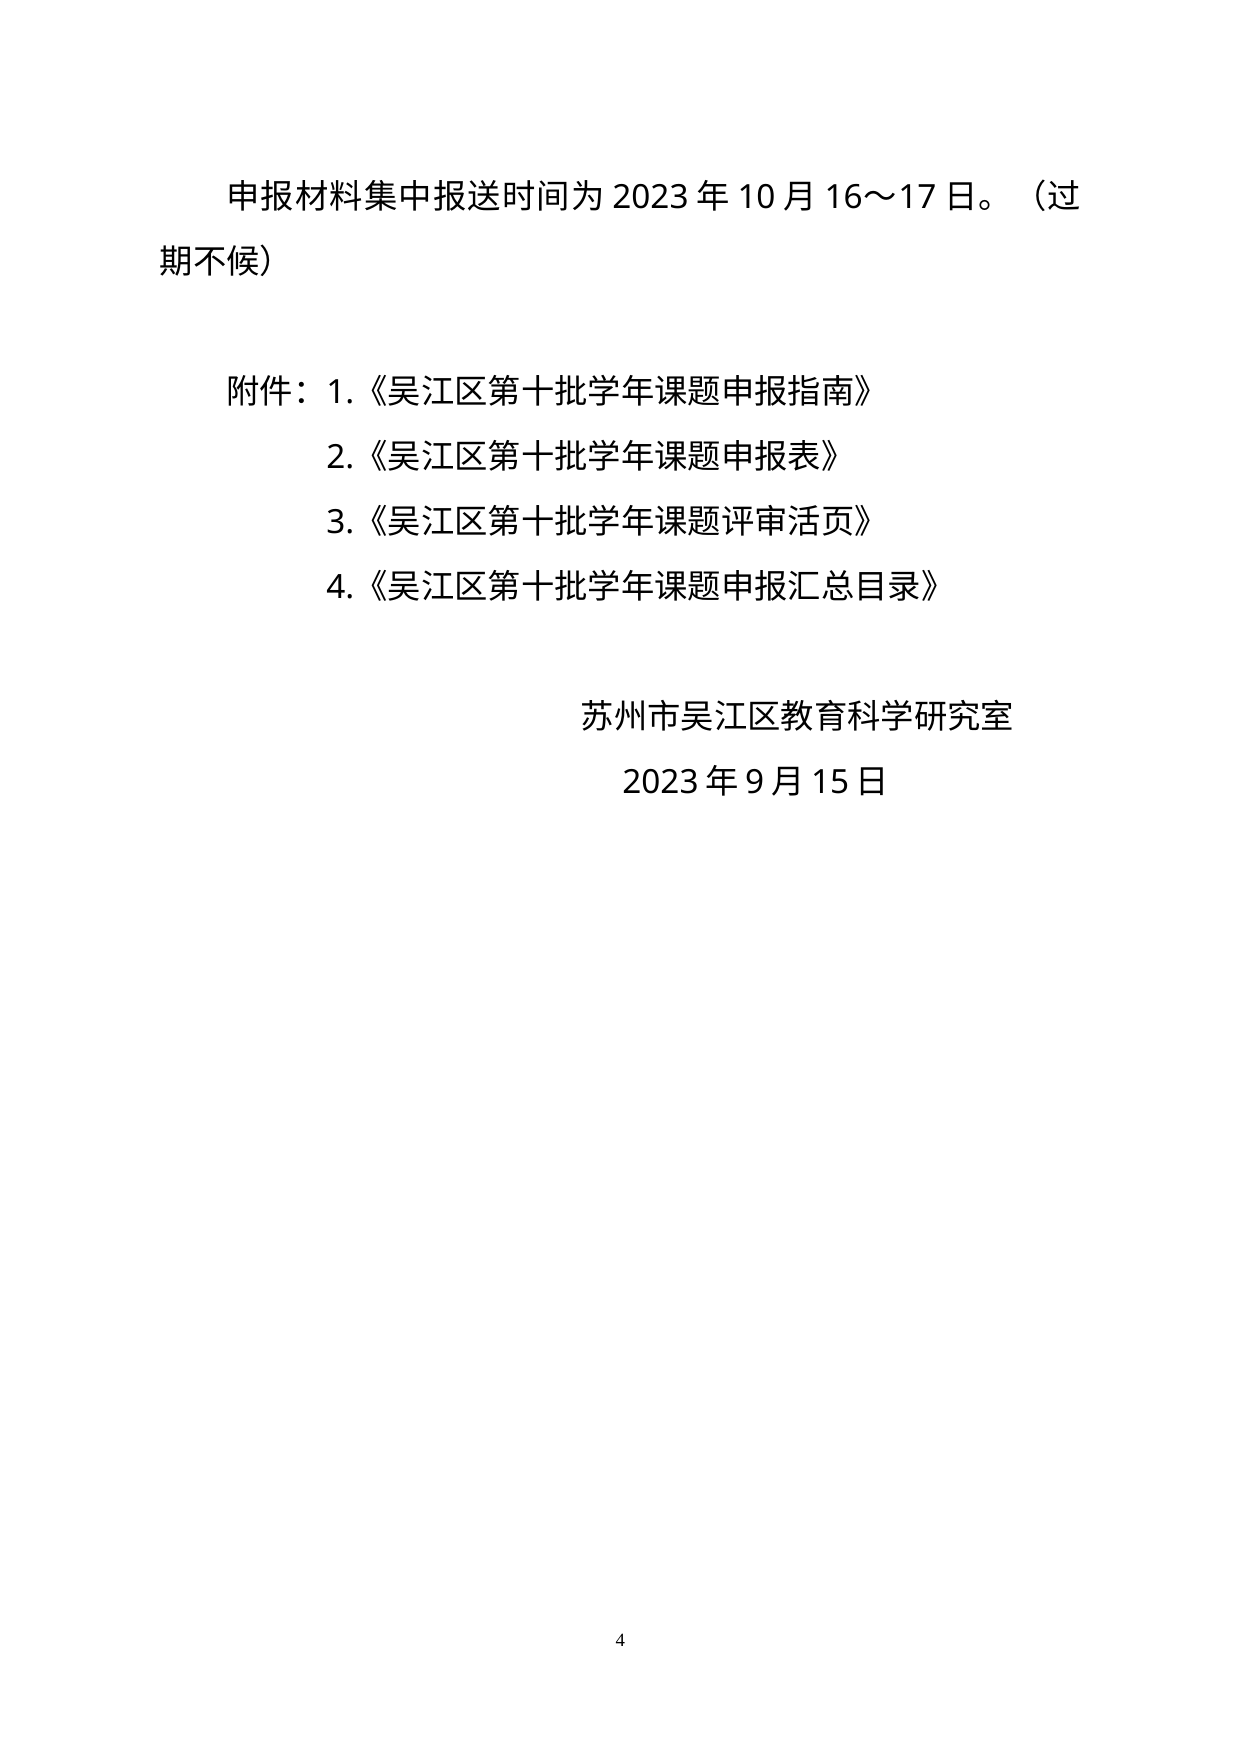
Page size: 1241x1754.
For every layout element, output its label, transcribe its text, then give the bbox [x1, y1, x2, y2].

text 申报材料集中报送时间为2023年10月16～17日。（过期不候） [159, 162, 1081, 292]
text 2023年9月15日 [159, 747, 1081, 812]
text 4.《吴江区第十批学年课题申报汇总目录》 [159, 552, 1081, 617]
text 附件：1.《吴江区第十批学年课题申报指南》 [159, 357, 1081, 422]
text 苏州市吴江区教育科学研究室 [159, 682, 1081, 747]
text 2.《吴江区第十批学年课题申报表》 [159, 422, 1081, 487]
text 3.《吴江区第十批学年课题评审活页》 [159, 487, 1081, 552]
